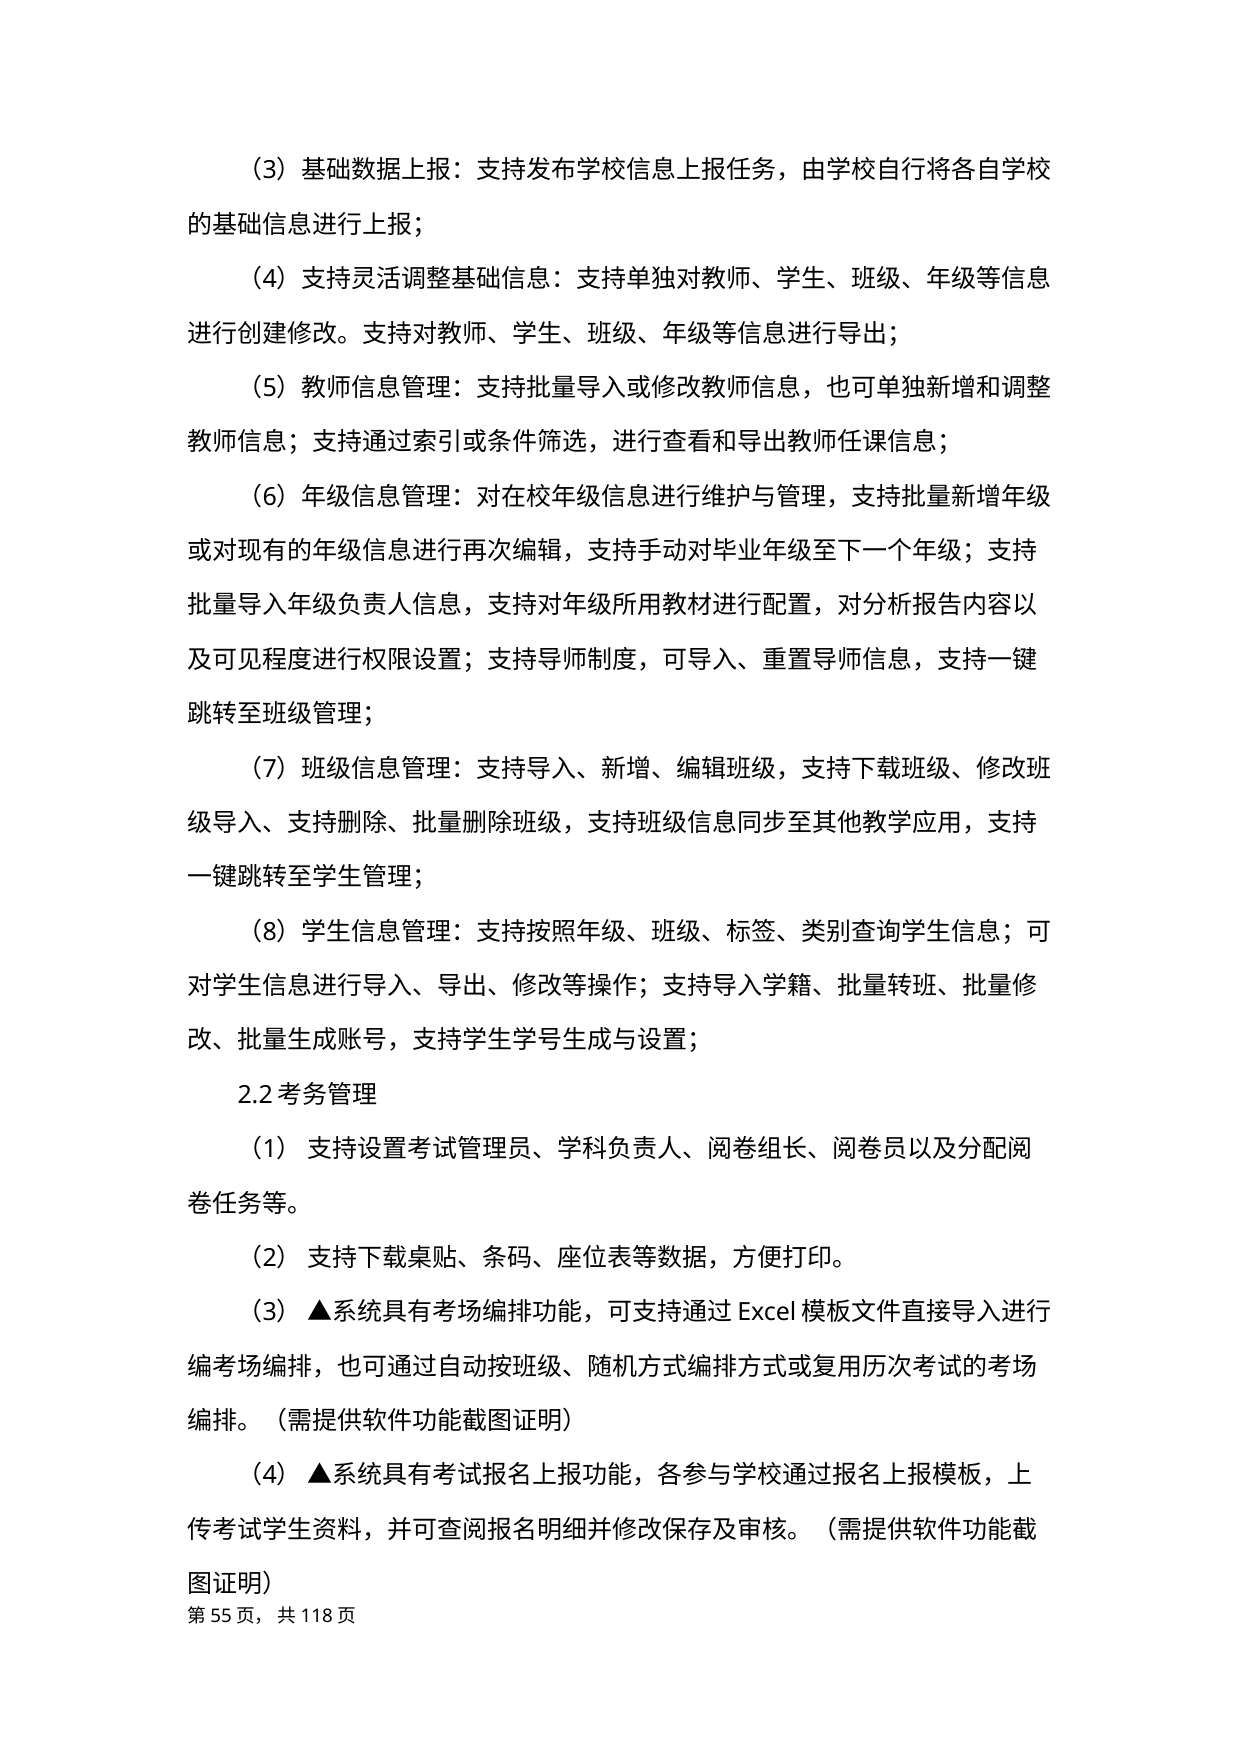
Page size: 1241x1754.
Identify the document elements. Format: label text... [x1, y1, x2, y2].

text （4） ▲系统具有考试报名上报功能，各参与学校通过报名上报模板，上传考试学生资料，并可查阅报名明细并修改保存及审核。（需提供软件功能截图证明） [187, 1455, 1053, 1600]
text （6）年级信息管理：对在校年级信息进行维护与管理，支持批量新增年级或对现有的年级信息进行再次编辑，支持手动对毕业年级至下一个年级；支持批量导入年级负责人信息，支持对年级所用教材进行配置，对分析报告内容以及可见程度进行权限设置；支持导师制度，可导入、重置导师信息，支持一键跳转至班级管理； [187, 476, 1053, 730]
text （5）教师信息管理：支持批量导入或修改教师信息，也可单独新增和调整教师信息；支持通过索引或条件筛选，进行查看和导出教师任课信息； [187, 367, 1053, 458]
text （3）基础数据上报：支持发布学校信息上报任务，由学校自行将各自学校的基础信息进行上报； [187, 150, 1053, 241]
text （8）学生信息管理：支持按照年级、班级、标签、类别查询学生信息；可对学生信息进行导入、导出、修改等操作；支持导入学籍、批量转班、批量修改、批量生成账号，支持学生学号生成与设置； [187, 911, 1053, 1056]
text （7）班级信息管理：支持导入、新增、编辑班级，支持下载班级、修改班级导入、支持删除、批量删除班级，支持班级信息同步至其他教学应用，支持一键跳转至学生管理； [187, 748, 1053, 893]
text （3） ▲系统具有考场编排功能，可支持通过Excel模板文件直接导入进行编考场编排，也可通过自动按班级、随机方式编排方式或复用历次考试的考场编排。（需提供软件功能截图证明） [187, 1292, 1053, 1437]
text （4）支持灵活调整基础信息：支持单独对教师、学生、班级、年级等信息进行创建修改。支持对教师、学生、班级、年级等信息进行导出； [187, 259, 1053, 349]
text （2） 支持下载桌贴、条码、座位表等数据，方便打印。 [187, 1237, 1053, 1274]
text （1） 支持设置考试管理员、学科负责人、阅卷组长、阅卷员以及分配阅卷任务等。 [187, 1129, 1053, 1219]
text 2.2考务管理 [187, 1074, 1053, 1111]
